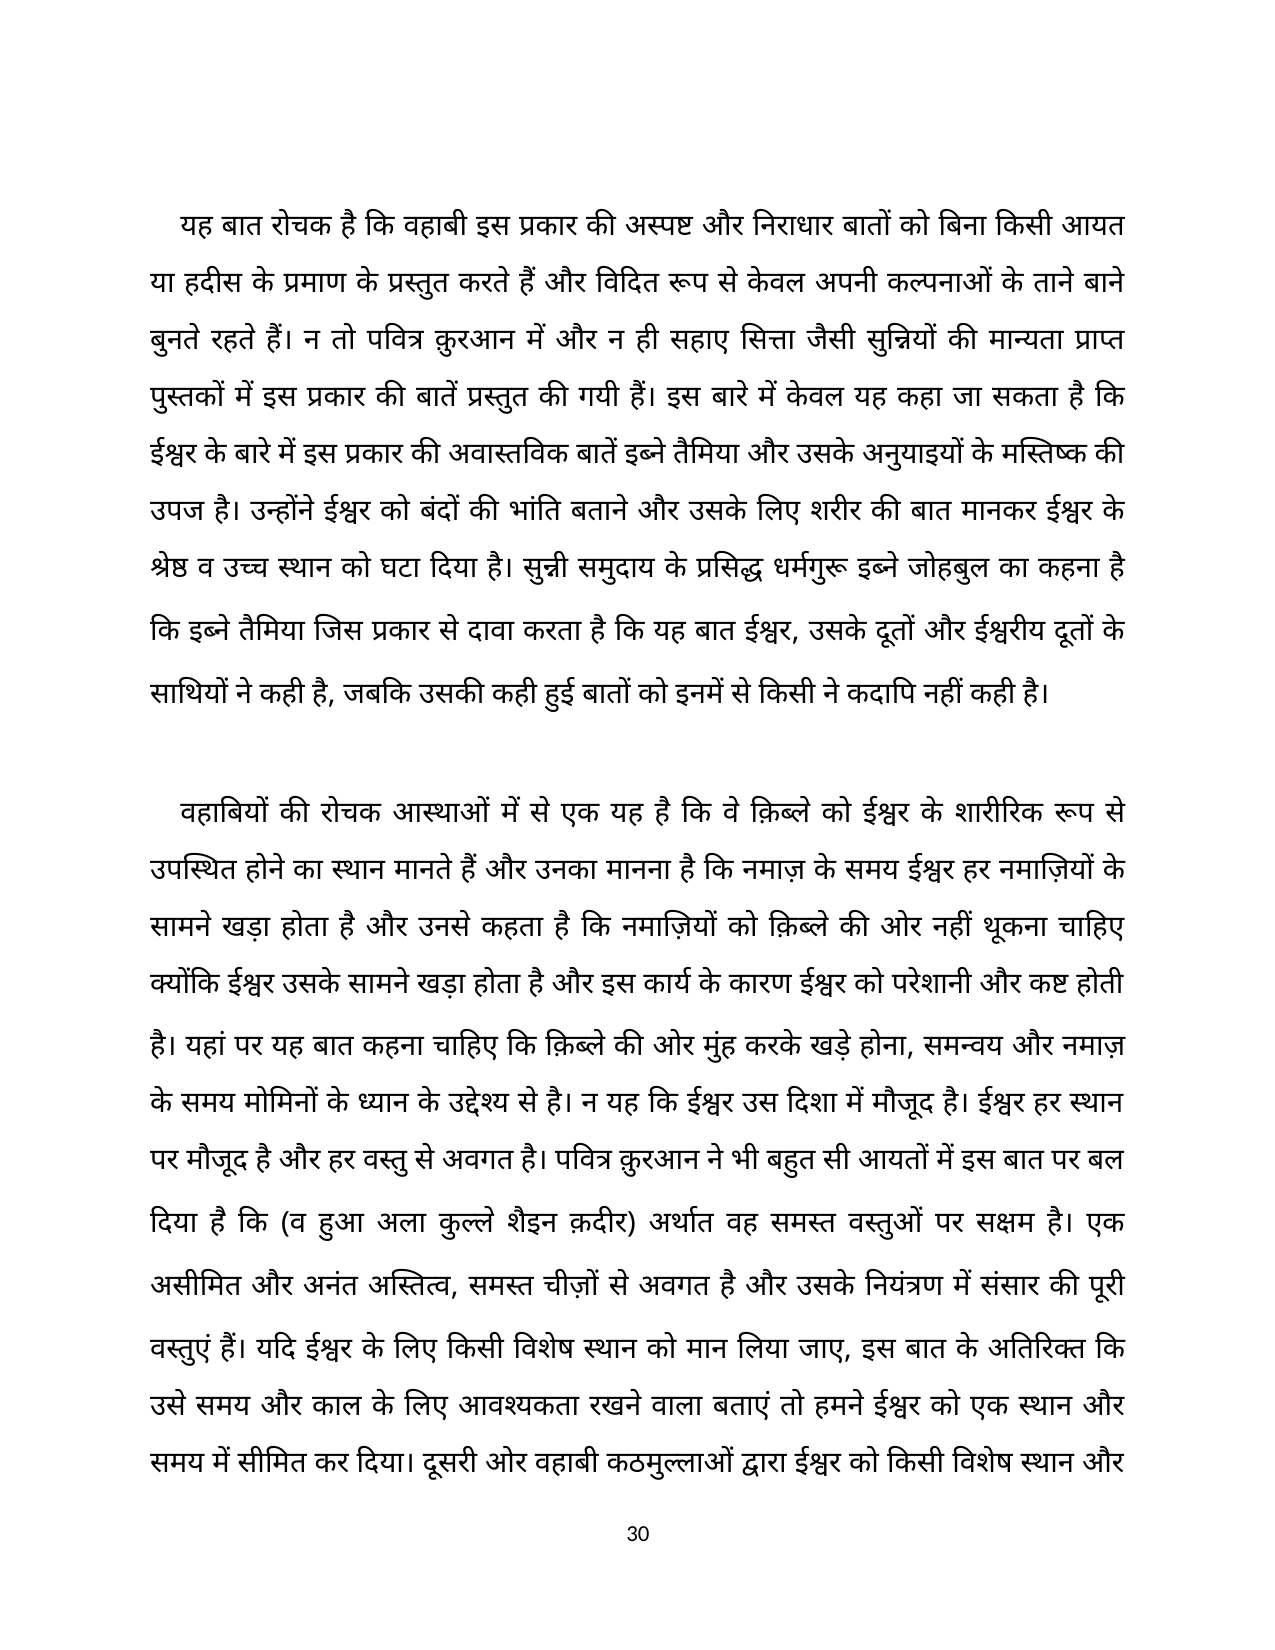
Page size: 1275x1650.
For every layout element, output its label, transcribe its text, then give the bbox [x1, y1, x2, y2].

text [150, 796, 1125, 1484]
text यह बात रोचक है कि वहाबी इस प्रकार की अस्पष्ट और निराधार बातों को बिना किसी आयत या हदीस के प्रमाण के प्रस्तुत करते हैं और विदित रूप से केवल अपनी कल्पनाओं के ताने बाने बुनते रहते हैं। न तो पवित्र क़ुरआन में और न ही सहाए सित्ता जैसी सुन्नियों की मान्यता प्राप्त पुस्तकों में इस प्रकार की बातें प्रस्तुत की गयी हैं। इस बारे में केवल यह कहा जा सकता है कि ईश्वर के बारे में इस प्रकार की अवास्तविक बातें इब्ने तैमिया और उसके अनुयाइयों के मस्तिष्क की उपज है। उन्होंने ईश्वर को बंदों की भांति बताने और उसके लिए शरीर की बात मानकर ईश्वर के श्रेष्ठ व उच्च स्थान को घटा दिया है। सुन्नी समुदाय के प्रसिद्ध धर्मगुरू इब्ने जोहबुल का कहना है कि इब्ने तैमिया जिस प्रकार से दावा करता है कि यह बात ईश्वर, उसके दूतों और ईश्वरीय दूतों के साथियों ने कही है, जबकि उसकी कही हुई बातों को इनमें से किसी ने कदापि नहीं कही है। [150, 209, 1125, 715]
